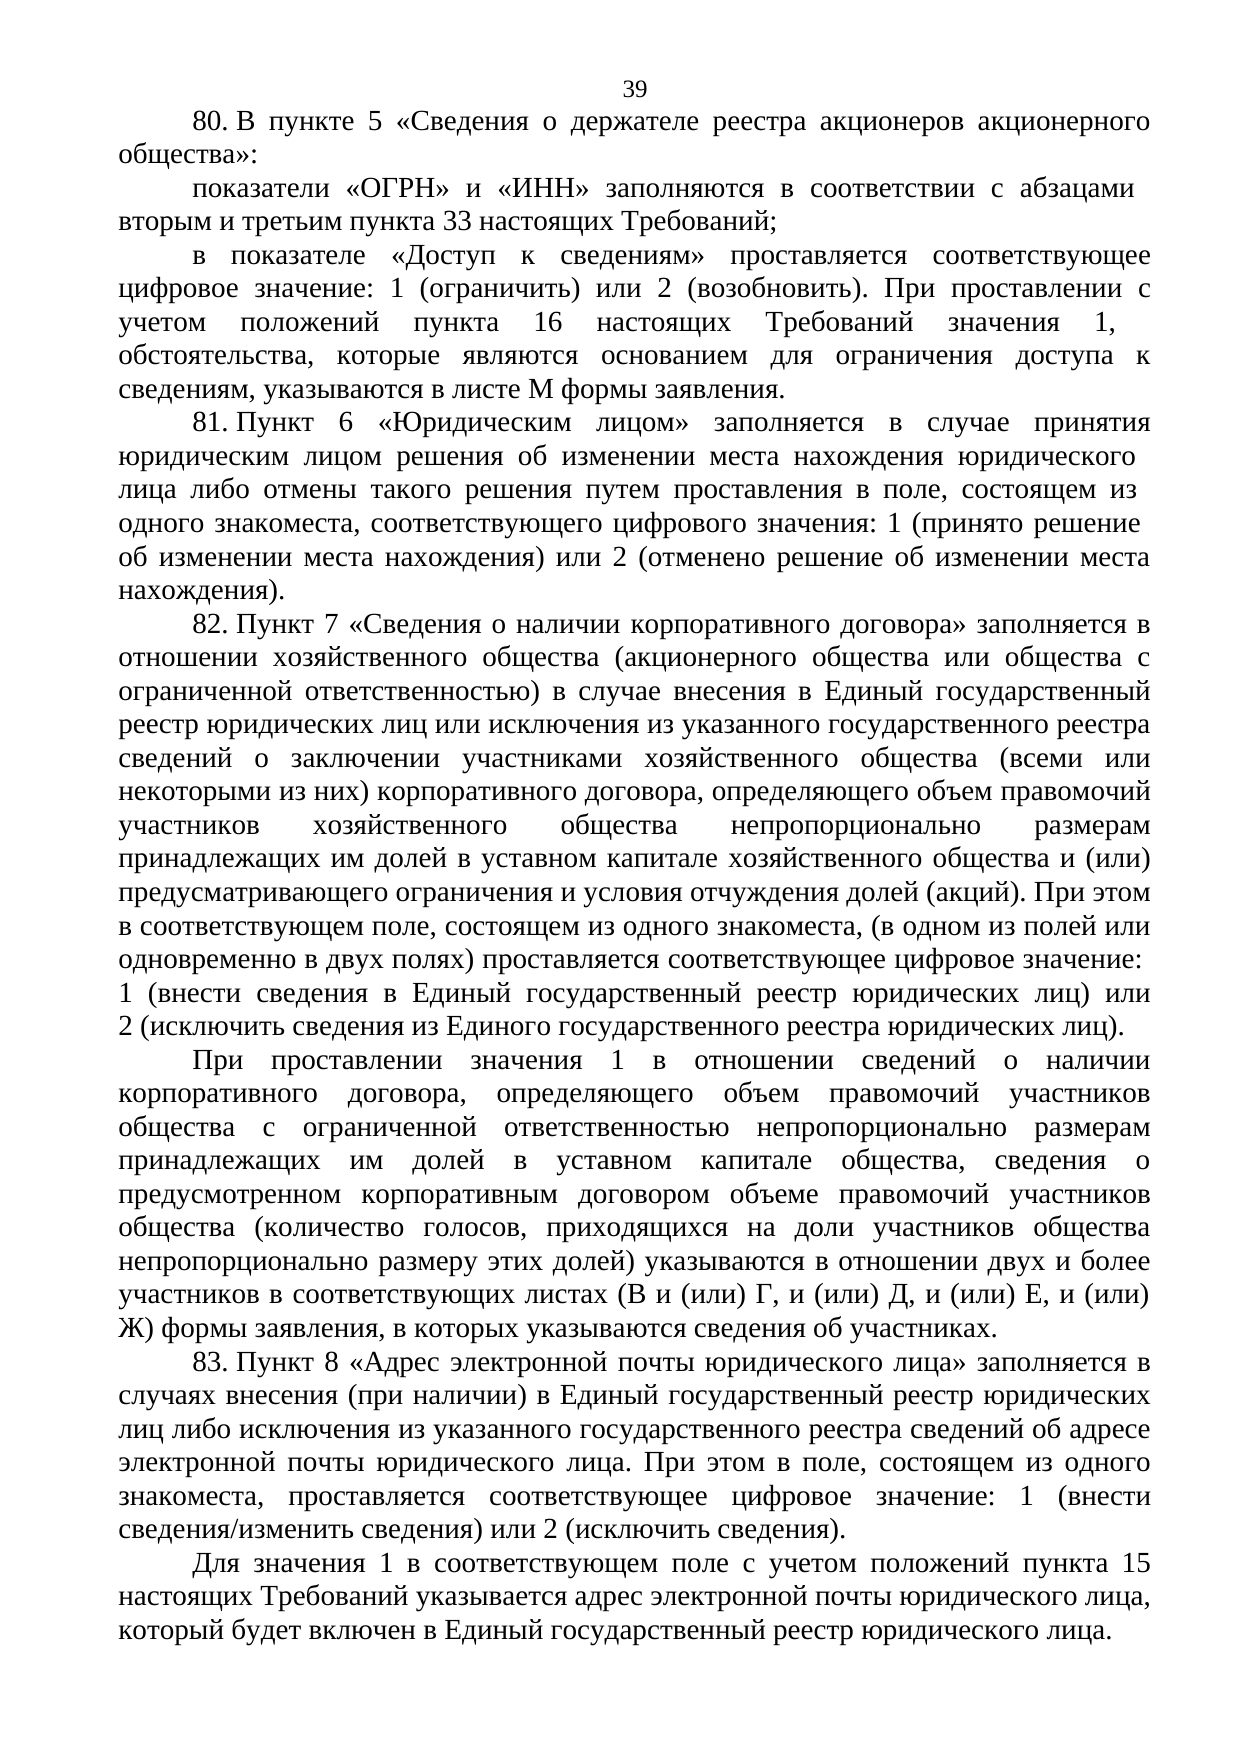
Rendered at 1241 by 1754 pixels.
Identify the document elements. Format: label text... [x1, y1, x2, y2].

text 83. Пункт 8 «Адрес электронной почты юридического лица» заполняется в случаях внесения (при наличии) в Единый государственный реестр юридических лиц либо исключения из указанного государственного реестра сведений об адресе электронной почты юридического лица. При этом в поле, состоящем из одного знакоместа, проставляется соответствующее цифровое значение: 1 (внести сведения/изменить сведения) или 2 (исключить сведения). [118, 1344, 1152, 1545]
text показатели «ОГРН» и «ИНН» заполняются в соответствии с абзацами вторым и третьим пункта 33 настоящих Требований; [118, 170, 1152, 237]
text 81. Пункт 6 «Юридическим лицом» заполняется в случае принятия юридическим лицом решения об изменении места нахождения юридического лица либо отмены такого решения путем проставления в поле, состоящем из одного знакоместа, соответствующего цифрового значения: 1 (принято решение об изменении места нахождения) или 2 (отменено решение об изменении места нахождения). [118, 404, 1152, 606]
text Для значения 1 в соответствующем поле с учетом положений пункта 15 настоящих Требований указывается адрес электронной почты юридического лица, который будет включен в Единый государственный реестр юридического лица. [118, 1545, 1152, 1646]
text 82. Пункт 7 «Сведения о наличии корпоративного договора» заполняется в отношении хозяйственного общества (акционерного общества или общества с ограниченной ответственностью) в случае внесения в Единый государственный реестр юридических лиц или исключения из указанного государственного реестра сведений о заключении участниками хозяйственного общества (всеми или некоторыми из них) корпоративного договора, определяющего объем правомочий участников хозяйственного общества непропорционально размерам принадлежащих им долей в уставном капитале хозяйственного общества и (или) предусматривающего ограничения и условия отчуждения долей (акций). При этом в соответствующем поле, состоящем из одного знакоместа, (в одном из полей или одновременно в двух полях) проставляется соответствующее цифровое значение: 1 (внести сведения в Единый государственный реестр юридических лиц) или 2 (исключить сведения из Единого государственного реестра юридических лиц). [118, 606, 1152, 1042]
text 80. В пункте 5 «Сведения о держателе реестра акционеров акционерного общества»: [118, 103, 1152, 170]
text в показателе «Доступ к сведениям» проставляется соответствующее цифровое значение: 1 (ограничить) или 2 (возобновить). При проставлении с учетом положений пункта 16 настоящих Требований значения 1, обстоятельства, которые являются основанием для ограничения доступа к сведениям, указываются в листе М формы заявления. [118, 237, 1152, 404]
text При проставлении значения 1 в отношении сведений о наличии корпоративного договора, определяющего объем правомочий участников общества с ограниченной ответственностью непропорционально размерам принадлежащих им долей в уставном капитале общества, сведения о предусмотренном корпоративным договором объеме правомочий участников общества (количество голосов, приходящихся на доли участников общества непропорционально размеру этих долей) указываются в отношении двух и более участников в соответствующих листах (В и (или) Г, и (или) Д, и (или) Е, и (или) Ж) формы заявления, в которых указываются сведения об участниках. [118, 1042, 1152, 1344]
